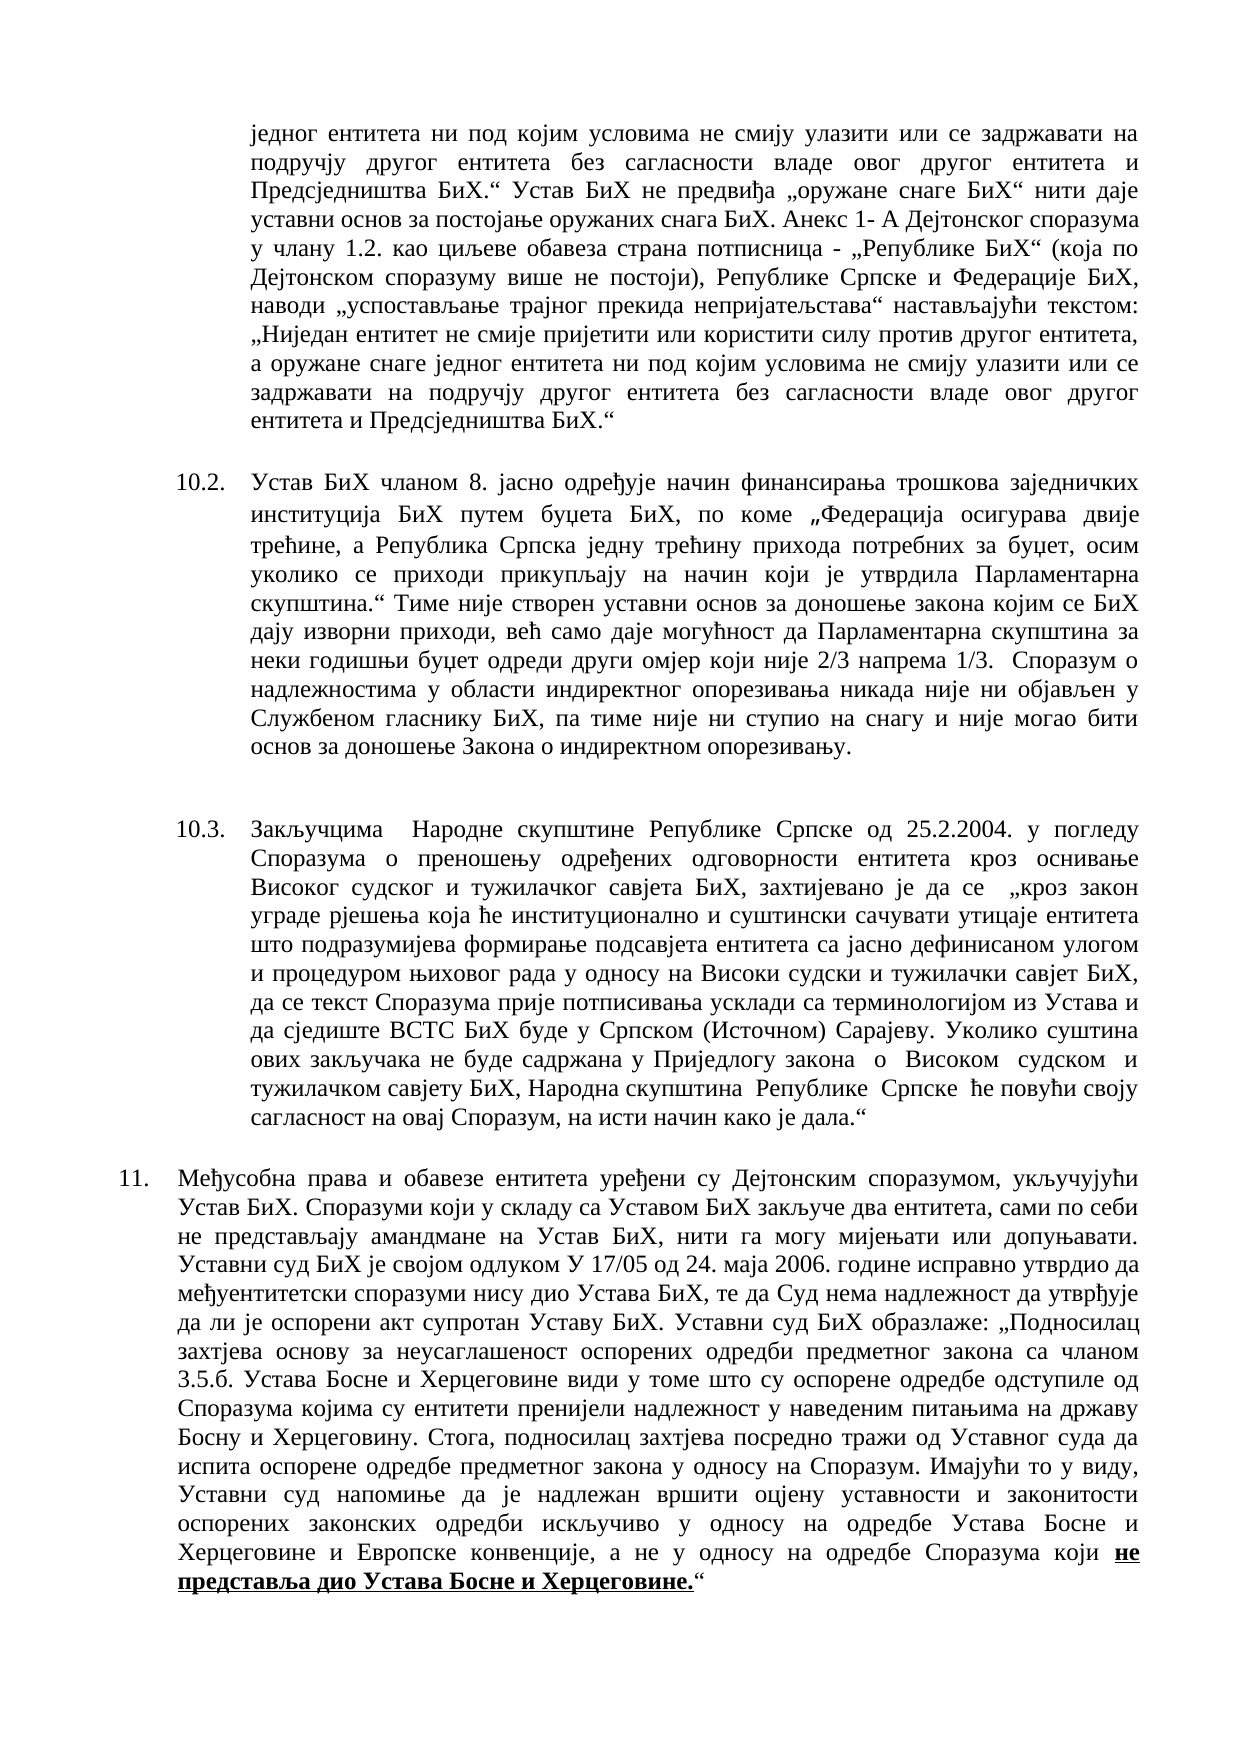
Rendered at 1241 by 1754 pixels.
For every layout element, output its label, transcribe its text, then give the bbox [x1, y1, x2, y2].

list Закључцима Народне скупштине Републике Српске од 25.2.2004. у погледу Споразума о преношењу одређених одговорности ентитета кроз оснивање Високог судског и тужилачког савјета БиХ, захтијевано је да се „кроз закон уграде рјешења која ће институционално и суштински сачувати утицаје ентитета што подразумијева формирање подсавјета ентитета са јасно дефинисаном улогом и процедуром њиховог рада у односу на Високи судски и тужилачки савјет БиХ, да се текст Споразума прије потписивања усклади са терминологијом из Устава и да сједиште ВСТС БиХ буде у Српском (Источном) Сарајеву. Уколико суштина ових закључака не буде садржана у Приједлогу закона о Високом судском и тужилачком савјету БиХ, Народна скупштина Републике Српске ће повући своју сагласност на овај Споразум, на исти начин како је дала.“ [175, 814, 1140, 1130]
list Међусобна права и обавезе ентитета уређени су Дејтонским споразумом, укључујући Устав БиХ. Споразуми који у складу са Уставом БиХ закључе два ентитета, сами по себи не представљају амандмане на Устав БиХ, нити га могу мијењати или допуњавати. Уставни суд БиХ је својом одлуком У 17/05 од 24. маја 2006. године исправно утврдио да међуентитетски споразуми нису дио Устава БиХ, те да Суд нема надлежност да утврђује да ли је оспорени акт супротан Уставу БиХ. Уставни суд БиХ образлаже: „Подносилац захтјева основу за неусаглашеност оспорених одредби предметног закона са чланом 3.5.б. Устава Босне и Херцеговине види у томе што су оспорене одредбе одступиле од Споразума којима су ентитети пренијели надлежност у наведеним питањима на државу Босну и Херцеговину. Стога, подносилац захтјева посредно тражи од Уставног суда да испита оспорене одредбе предметног закона у односу на Споразум. Имајући то у виду, Уставни суд напомиње да је надлежан вршити оцјену уставности и законитости оспорених законских одредби искључиво у односу на одредбе Устава Босне и Херцеговине и Европске конвенције, а не у односу на одредбе Споразума који не представља дио Устава Босне и Херцеговине.“ [118, 1163, 1140, 1594]
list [175, 118, 1140, 434]
list Устав БиХ чланом 8. јасно одређује начин финансирања трошкова заједничких институција БиХ путем буџета БиХ, по коме „Федерација осигурава двије трећине, а Република Српска једну трећину прихода потребних за буџет, осим уколико се приходи прикупљају на начин који је утврдила Парламентарна скупштина.“ Тиме није створен уставни основ за доношење закона којим се БиХ дају изворни приходи, већ само даје могућност да Парламентарна скупштина за неки годишњи буџет одреди други омјер који није 2/3 напрема 1/3. Споразум о надлежностима у области индиректног опорезивања никада није ни објављен у Службеном гласнику БиХ, па тиме није ни ступио на снагу и није могао бити основ за доношење Закона о индиректном опорезивању. [175, 467, 1140, 760]
